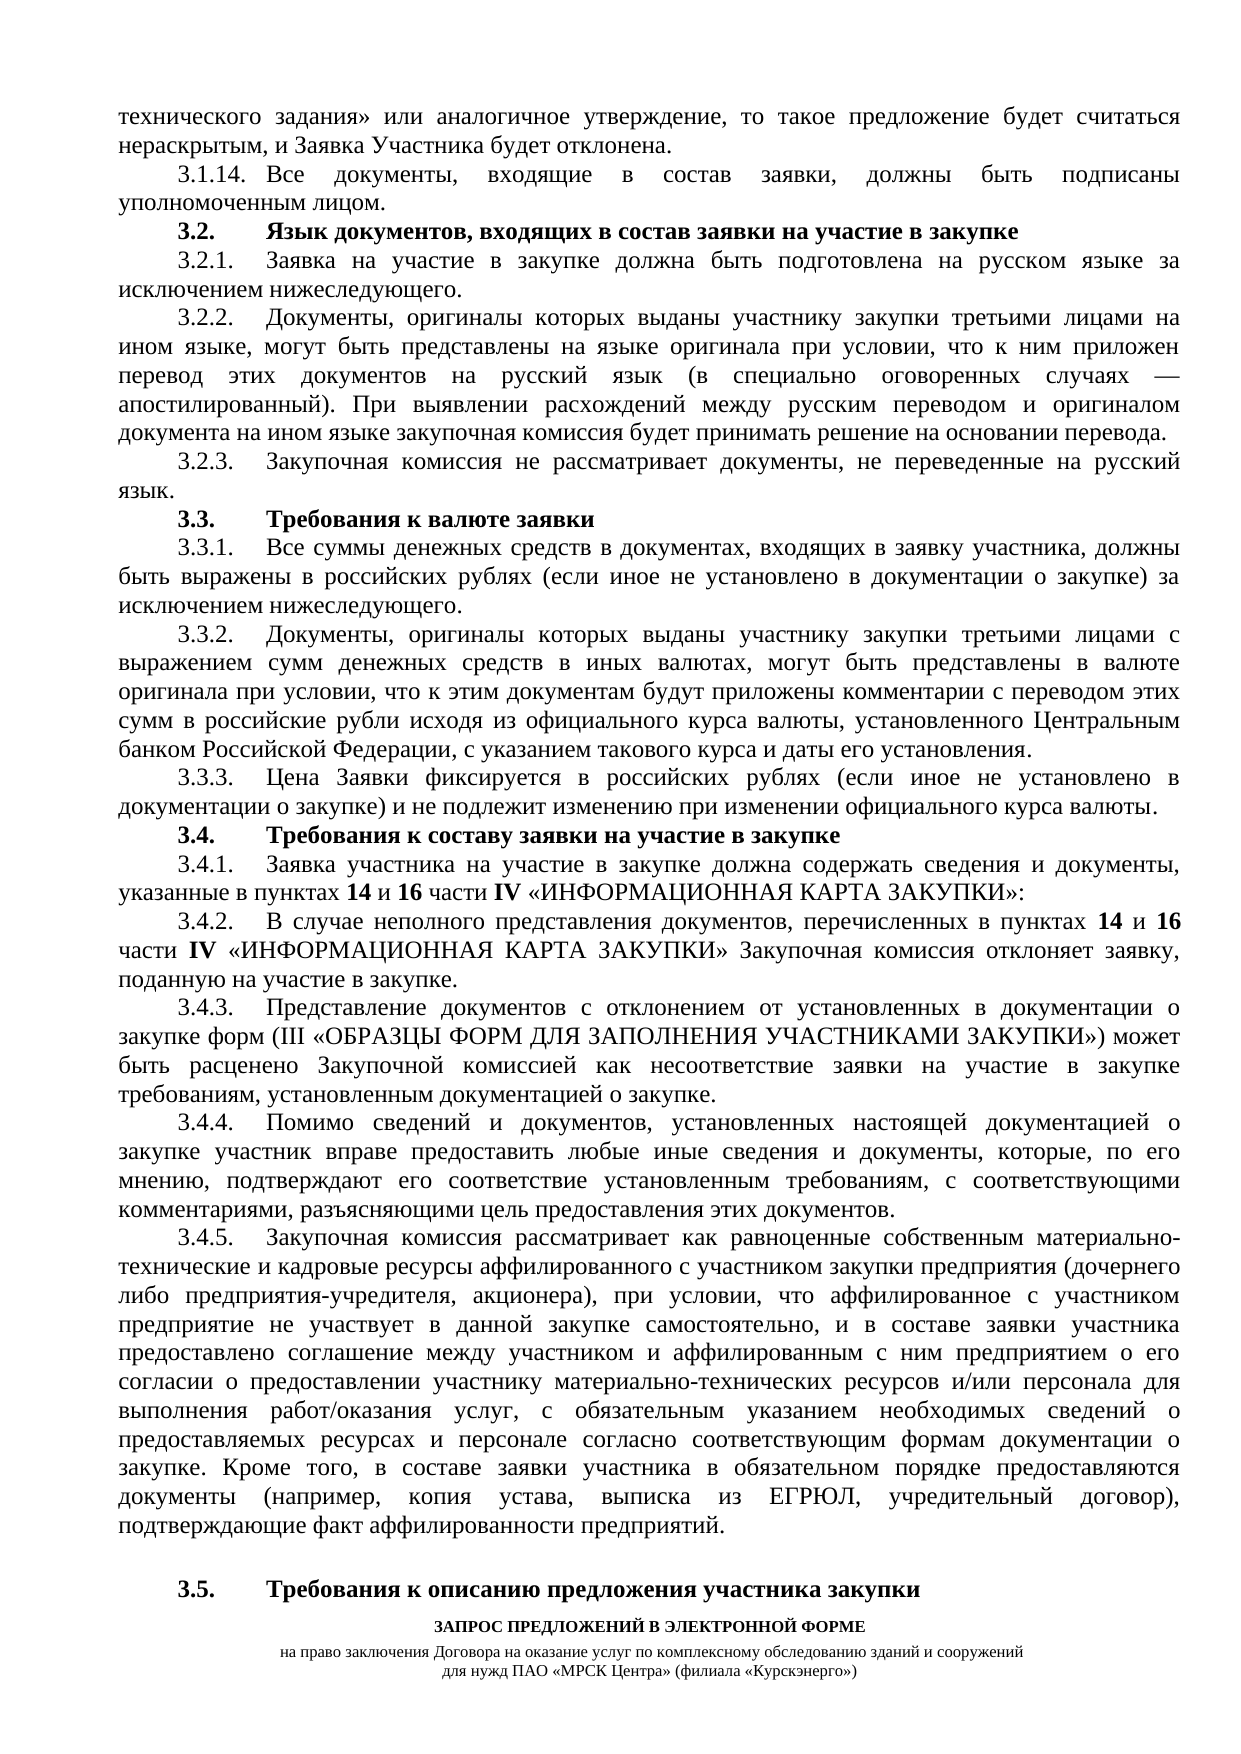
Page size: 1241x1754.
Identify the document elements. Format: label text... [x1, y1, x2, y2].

subtitle Заявка на участие в закупке должна быть подготовлена на русском языке за исключением нижеследующего. [118, 245, 1181, 302]
subtitle Документы, оригиналы которых выданы участнику закупки третьими лицами с выражением сумм денежных средств в иных валютах, могут быть представлены в валюте оригинала при условии, что к этим документам будут приложены комментарии с переводом этих сумм в российские рубли исходя из официального курса валюты, установленного Центральным банком Российской Федерации, с указанием такового курса и даты его установления. [118, 619, 1181, 762]
subtitle Все суммы денежных средств в документах, входящих в заявку участника, должны быть выражены в российских рублях (если иное не установлено в документации о закупке) за исключением нижеследующего. [118, 532, 1181, 619]
subtitle Документы, оригиналы которых выданы участнику закупки третьими лицами на ином языке, могут быть представлены на языке оригинала при условии, что к ним приложен перевод этих документов на русский язык (в специально оговоренных случаях — апостилированный). При выявлении расхождений между русским переводом и оригиналом документа на ином языке закупочная комиссия будет принимать решение на основании перевода. [118, 302, 1181, 446]
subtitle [118, 101, 1181, 159]
subtitle Требования к составу заявки на участие в закупке [118, 820, 1181, 849]
subtitle Требования к валюте заявки [118, 504, 1181, 532]
subtitle Закупочная комиссия не рассматривает документы, не переведенные на русский язык. [118, 446, 1181, 504]
subtitle Заявка участника на участие в закупке должна содержать сведения и документы, указанные в пунктах 14 и 16 части IV «ИНФОРМАЦИОННАЯ КАРТА ЗАКУПКИ»: [118, 849, 1181, 906]
subtitle Язык документов, входящих в состав заявки на участие в закупке [118, 216, 1181, 245]
subtitle Все документы, входящие в состав заявки, должны быть подписаны уполномоченным лицом. [118, 159, 1181, 216]
subtitle В случае неполного представления документов, перечисленных в пунктах 14 и 16 части IV «ИНФОРМАЦИОННАЯ КАРТА ЗАКУПКИ» Закупочная комиссия отклоняет заявку, поданную на участие в закупке. [118, 906, 1181, 992]
subtitle Цена Заявки фиксируется в российских рублях (если иное не установлено в документации о закупке) и не подлежит изменению при изменении официального курса валюты. [118, 762, 1181, 820]
subtitle Помимо сведений и документов, установленных настоящей документацией о закупке участник вправе предоставить любые иные сведения и документы, которые, по его мнению, подтверждают его соответствие установленным требованиям, с соответствующими комментариями, разъясняющими цель предоставления этих документов. [118, 1107, 1181, 1222]
subtitle Требования к описанию предложения участника закупки [118, 1574, 1181, 1602]
subtitle Представление документов с отклонением от установленных в документации о закупке форм (III «ОБРАЗЦЫ ФОРМ ДЛЯ ЗАПОЛНЕНИЯ УЧАСТНИКАМИ ЗАКУПКИ») может быть расценено Закупочной комиссией как несоответствие заявки на участие в закупке требованиям, установленным документацией о закупке. [118, 992, 1181, 1107]
subtitle Закупочная комиссия рассматривает как равноценные собственным материально-технические и кадровые ресурсы аффилированного с участником закупки предприятия (дочернего либо предприятия-учредителя, акционера), при условии, что аффилированное с участником предприятие не участвует в данной закупке самостоятельно, и в составе заявки участника предоставлено соглашение между участником и аффилированным с ним предприятием о его согласии о предоставлении участнику материально-технических ресурсов и/или персонала для выполнения работ/оказания услуг, с обязательным указанием необходимых сведений о предоставляемых ресурсах и персонале согласно соответствующим формам документации о закупке. Кроме того, в составе заявки участника в обязательном порядке предоставляются документы (например, копия устава, выписка из ЕГРЮЛ, учредительный договор), подтверждающие факт аффилированности предприятий. [118, 1222, 1181, 1539]
